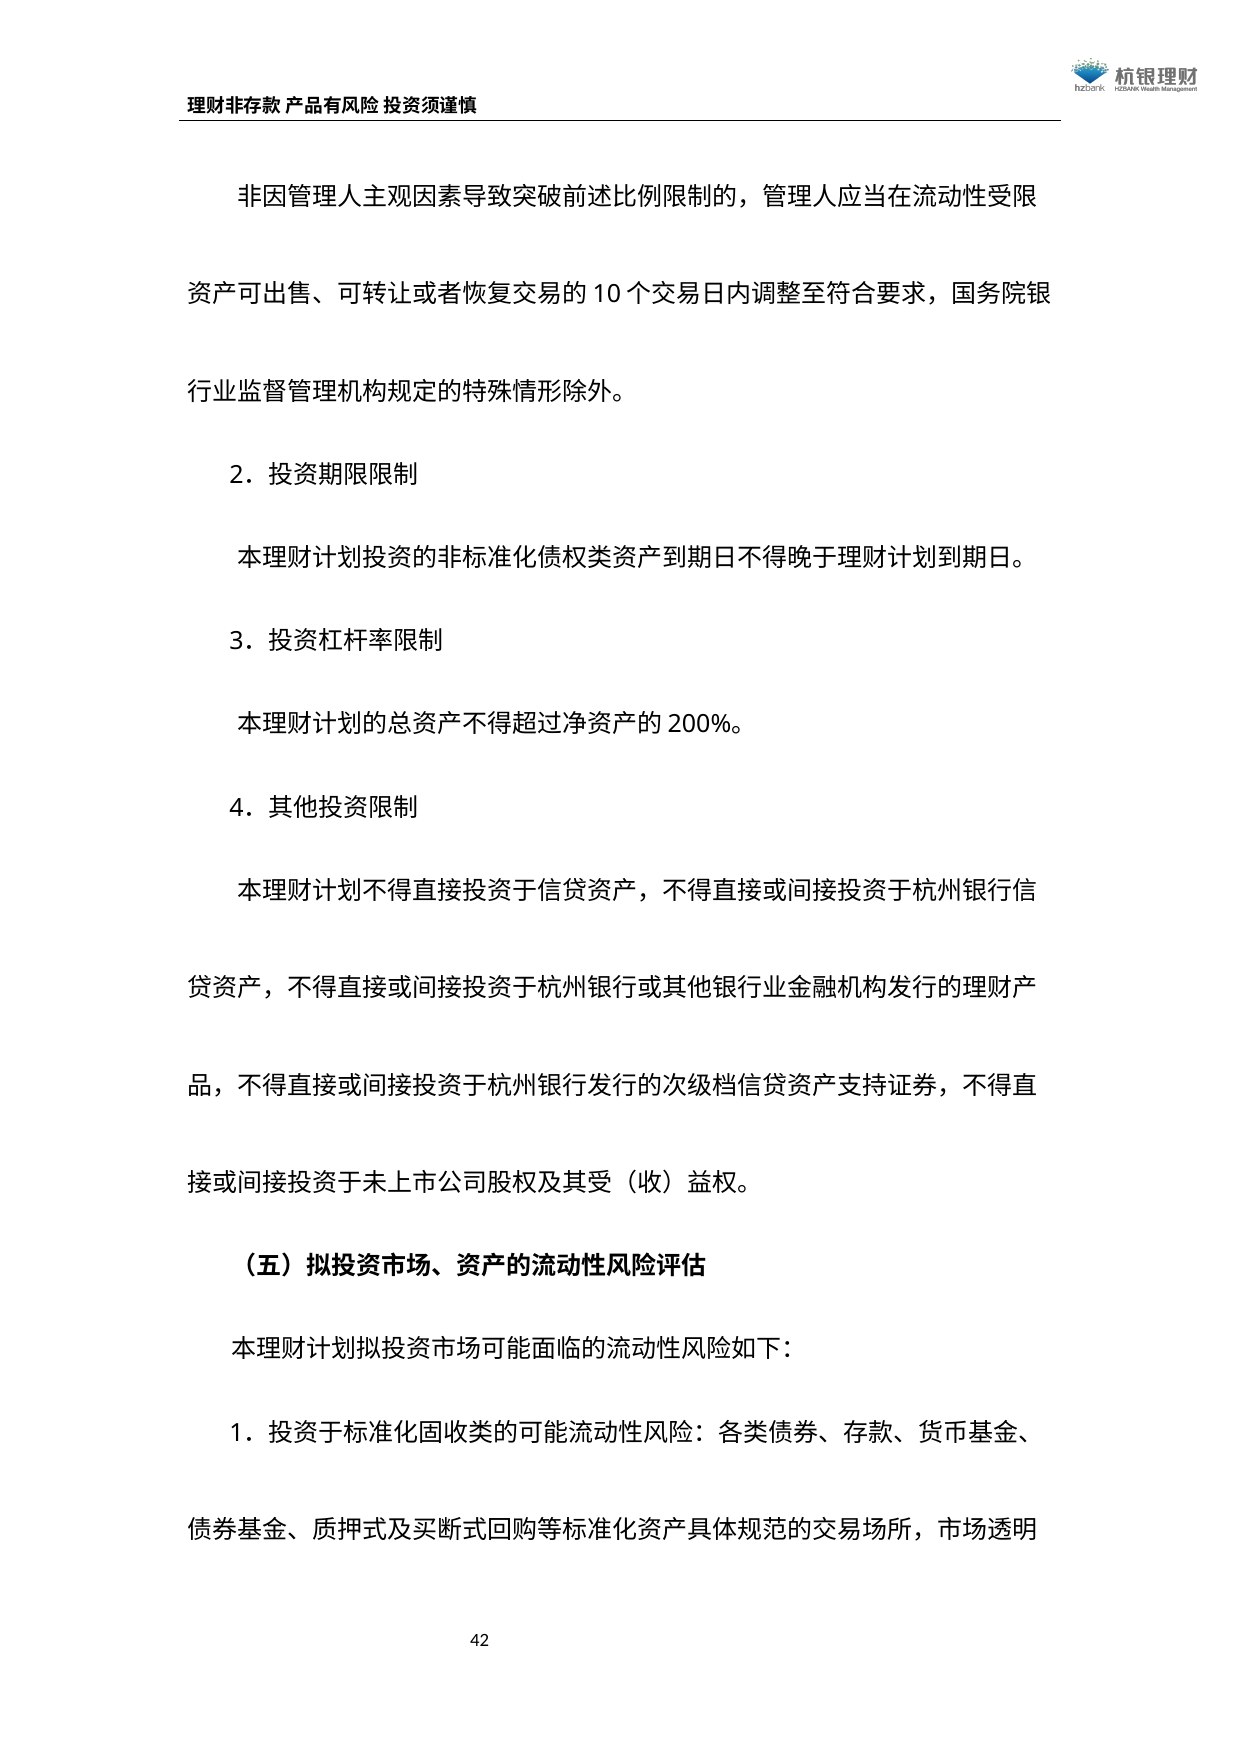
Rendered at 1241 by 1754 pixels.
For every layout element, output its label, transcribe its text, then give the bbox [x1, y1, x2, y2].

text 本理财计划不得直接投资于信贷资产，不得直接或间接投资于杭州银行信贷资产，不得直接或间接投资于杭州银行或其他银行业金融机构发行的理财产品，不得直接或间接投资于杭州银行发行的次级档信贷资产支持证券，不得直接或间接投资于未上市公司股权及其受（收）益权。 [187, 856, 1053, 1213]
list 拟投资市场、资产的流动性风险评估 [187, 1231, 1053, 1296]
text 非因管理人主观因素导致突破前述比例限制的，管理人应当在流动性受限资产可出售、可转让或者恢复交易的10个交易日内调整至符合要求，国务院银行业监督管理机构规定的特殊情形除外。 [187, 162, 1053, 422]
text 本理财计划投资的非标准化债权类资产到期日不得晚于理财计划到期日。 [187, 523, 1053, 588]
list 投资杠杆率限制 [187, 606, 1053, 671]
list 其他投资限制 [187, 773, 1053, 838]
text 本理财计划的总资产不得超过净资产的200%。 [187, 689, 1053, 754]
list 本理财计划拟投资市场可能面临的流动性风险如下： [231, 1314, 1053, 1379]
list 投资期限限制 [187, 440, 1053, 505]
picture [1027, 0, 1240, 151]
